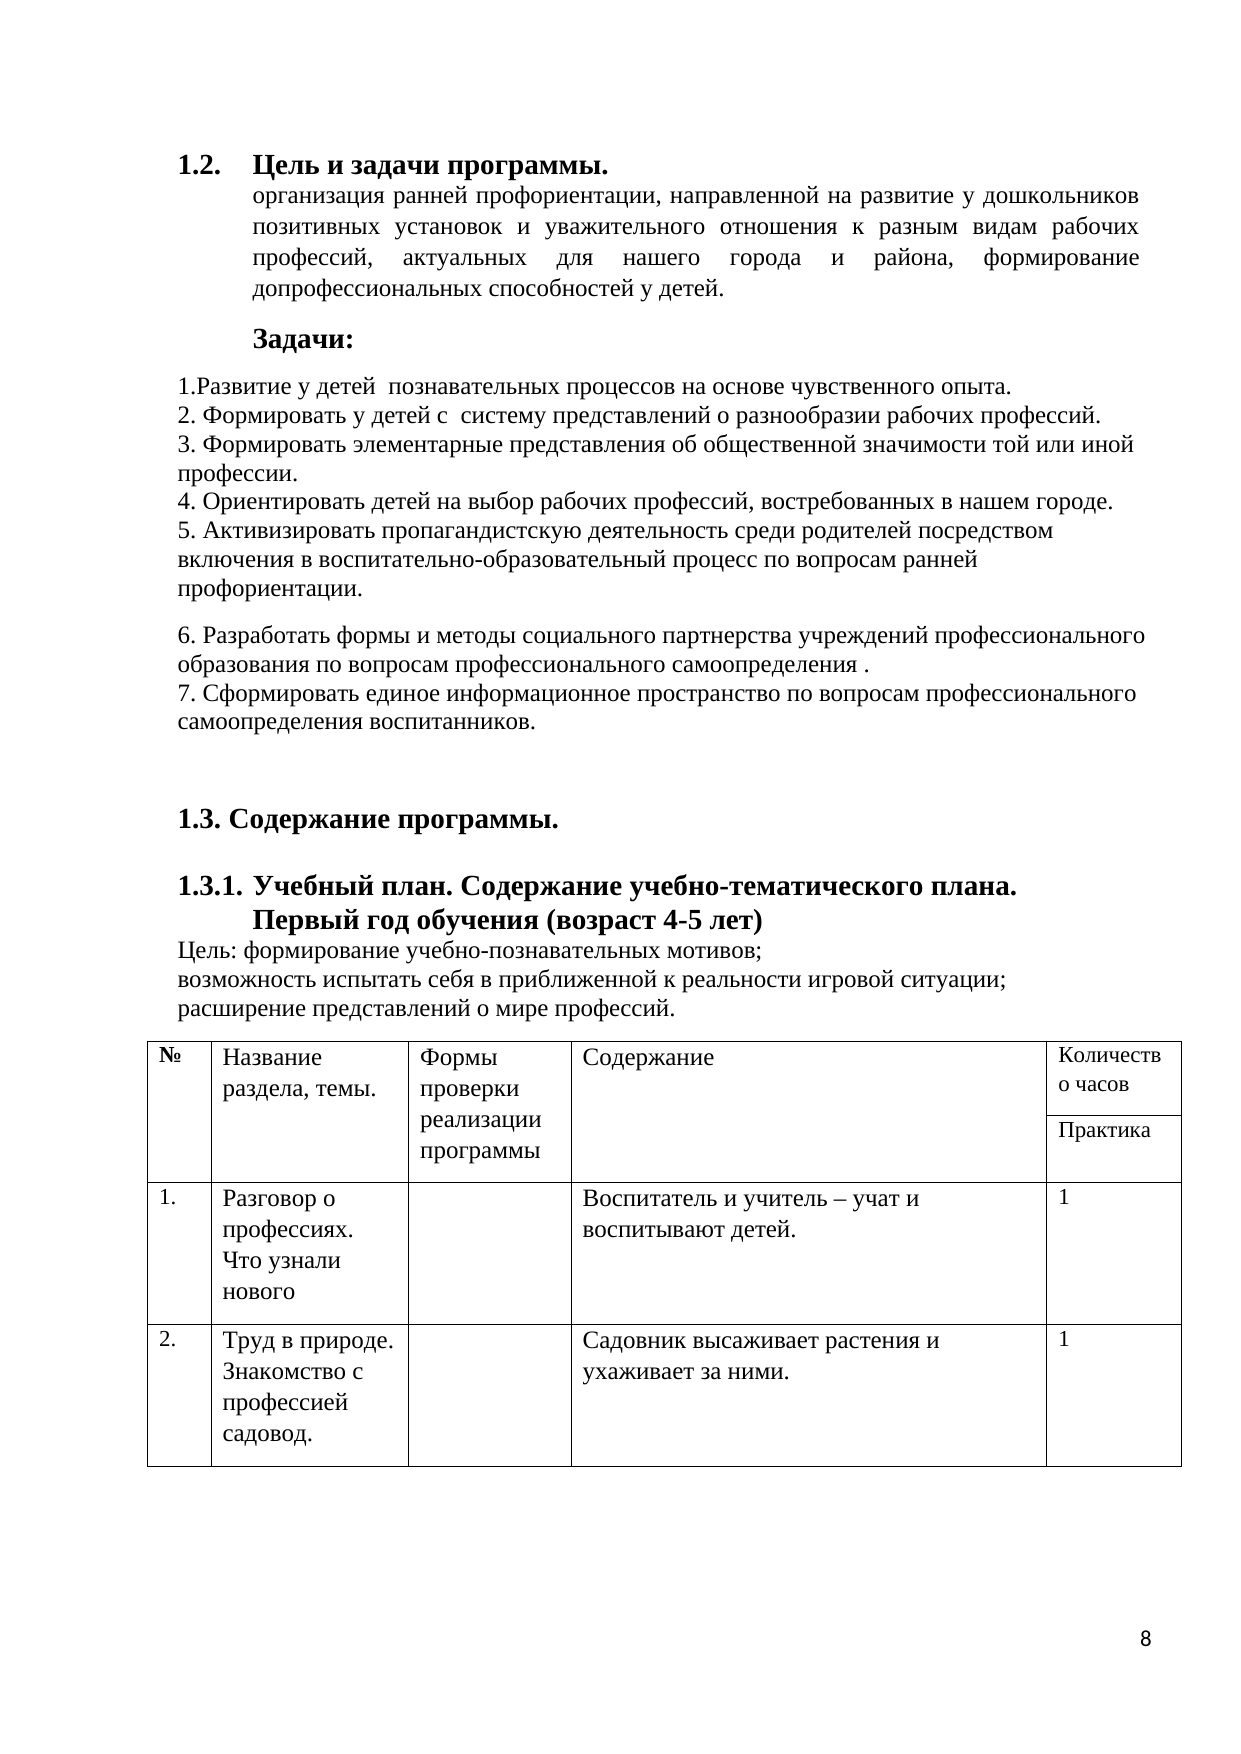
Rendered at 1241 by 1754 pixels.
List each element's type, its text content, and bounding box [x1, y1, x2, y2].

table_cell Практика [1047, 1116, 1181, 1182]
table_cell [409, 1183, 571, 1324]
table_cell [409, 1325, 571, 1466]
table_cell 2. [148, 1325, 211, 1466]
list Цель и задачи программы. [177, 147, 1152, 180]
subtitle Цель: формирование учебно-познавательных мотивов; возможность испытать себя в приближенной к реальности игровой ситуации; расширение представлений о мире профессий. [177, 936, 1152, 1022]
table_cell Воспитатель и учитель – учат и воспитывают детей. [572, 1183, 1046, 1324]
table_header Название раздела, темы. [212, 1042, 408, 1182]
table_cell 1 [1047, 1325, 1181, 1466]
table_header Формы проверки реализации программы [409, 1042, 571, 1182]
table_header № [148, 1042, 211, 1182]
table_header Содержание [572, 1042, 1046, 1182]
list Учебный план. Содержание учебно-тематического плана. Первый год обучения (возраст 4-5 лет) [177, 868, 1152, 936]
table_cell Садовник высаживает растения и ухаживает за ними. [572, 1325, 1046, 1466]
text организация ранней профориентации, направленной на развитие у дошкольников позитивных установок и уважительного отношения к разным видам рабочих профессий, актуальных для нашего города и района, формирование допрофессиональных способностей у детей. [252, 180, 1140, 302]
subtitle 6. Разработать формы и методы социального партнерства учреждений профессионального образования по вопросам профессионального самоопределения . 7. Сформировать единое информационное пространство по вопросам профессионального самоопределения воспитанников. [177, 620, 1152, 735]
table_cell Разговор о профессиях. Что узнали нового [212, 1183, 408, 1324]
table_cell Труд в природе. Знакомство с профессией садовод. [212, 1325, 408, 1466]
table_header Количество часов [1047, 1042, 1181, 1115]
text 1.3. Содержание программы. [177, 801, 1152, 835]
table_cell 1 [1047, 1183, 1181, 1324]
text Задачи: [252, 321, 1140, 355]
table_cell 1. [148, 1183, 211, 1324]
subtitle 1.Развитие у детей познавательных процессов на основе чувственного опыта. 2. Формировать у детей с систему представлений о разнообразии рабочих профессий. 3. Формировать элементарные представления об общественной значимости той или иной профессии. 4. Ориентировать детей на выбор рабочих профессий, востребованных в нашем городе. 5. Активизировать пропагандистскую деятельность среди родителей посредством включения в воспитательно-образовательный процесс по вопросам ранней профориентации. [177, 371, 1152, 601]
